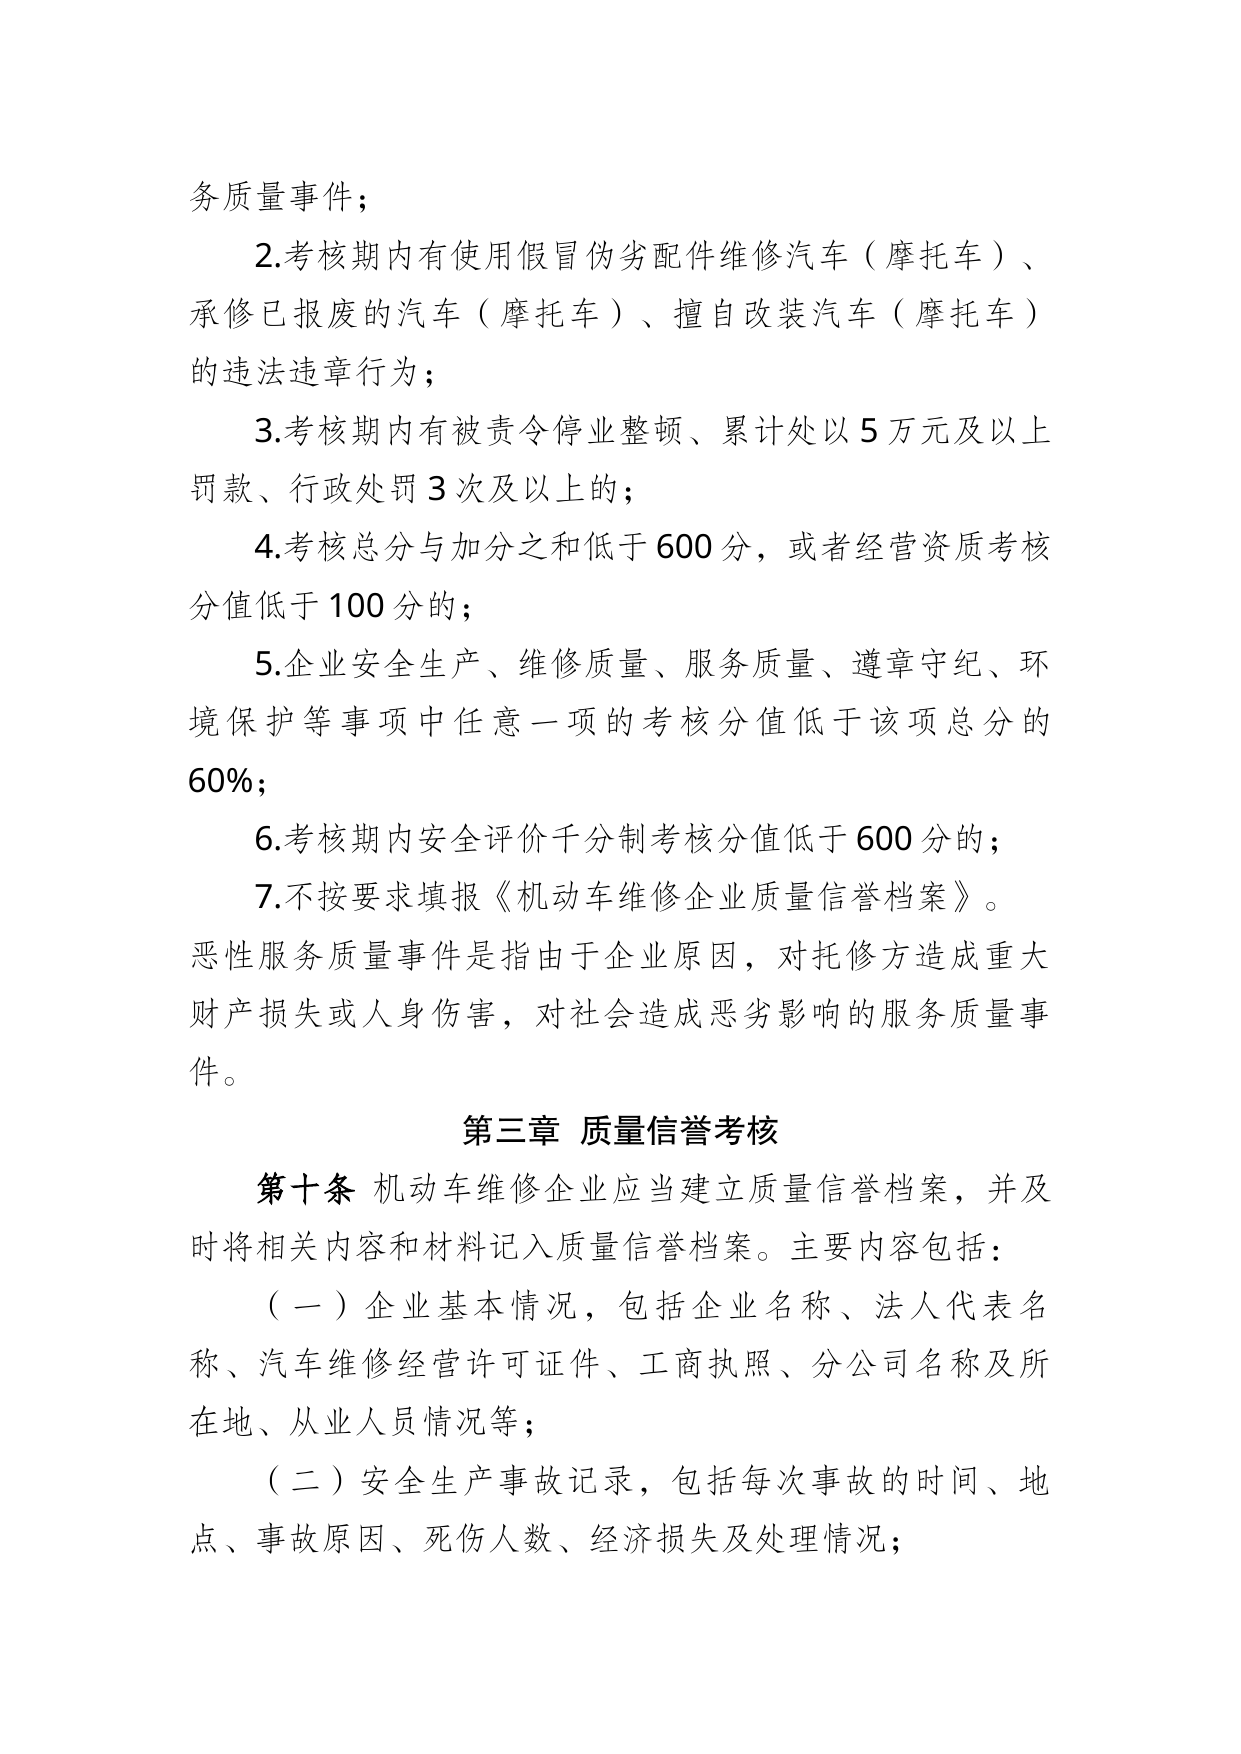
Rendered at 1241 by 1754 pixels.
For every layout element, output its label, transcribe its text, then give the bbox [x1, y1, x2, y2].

text 6.考核期内安全评价千分制考核分值低于600分的； [187, 804, 1053, 862]
text 第三章 质量信誉考核 [187, 1095, 1053, 1154]
text 2.考核期内有使用假冒伪劣配件维修汽车（摩托车）、承修已报废的汽车（摩托车）、擅自改装汽车（摩托车）的违法违章行为； [187, 220, 1053, 395]
text 恶性服务质量事件是指由于企业原因，对托修方造成重大财产损失或人身伤害，对社会造成恶劣影响的服务质量事件。 [187, 920, 1053, 1095]
text 第十条 机动车维修企业应当建立质量信誉档案，并及时将相关内容和材料记入质量信誉档案。主要内容包括： [187, 1154, 1053, 1270]
text （二）安全生产事故记录，包括每次事故的时间、地点、事故原因、死伤人数、经济损失及处理情况； [187, 1445, 1053, 1562]
text 3.考核期内有被责令停业整顿、累计处以5万元及以上罚款、行政处罚3次及以上的； [187, 395, 1053, 512]
text 7.不按要求填报《机动车维修企业质量信誉档案》。 [187, 862, 1053, 920]
text 5.企业安全生产、维修质量、服务质量、遵章守纪、环境保护等事项中任意一项的考核分值低于该项总分的60%； [187, 629, 1053, 804]
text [187, 162, 1053, 220]
text 4.考核总分与加分之和低于600分，或者经营资质考核分值低于100分的； [187, 512, 1053, 629]
text （一）企业基本情况，包括企业名称、法人代表名称、汽车维修经营许可证件、工商执照、分公司名称及所在地、从业人员情况等； [187, 1270, 1053, 1445]
